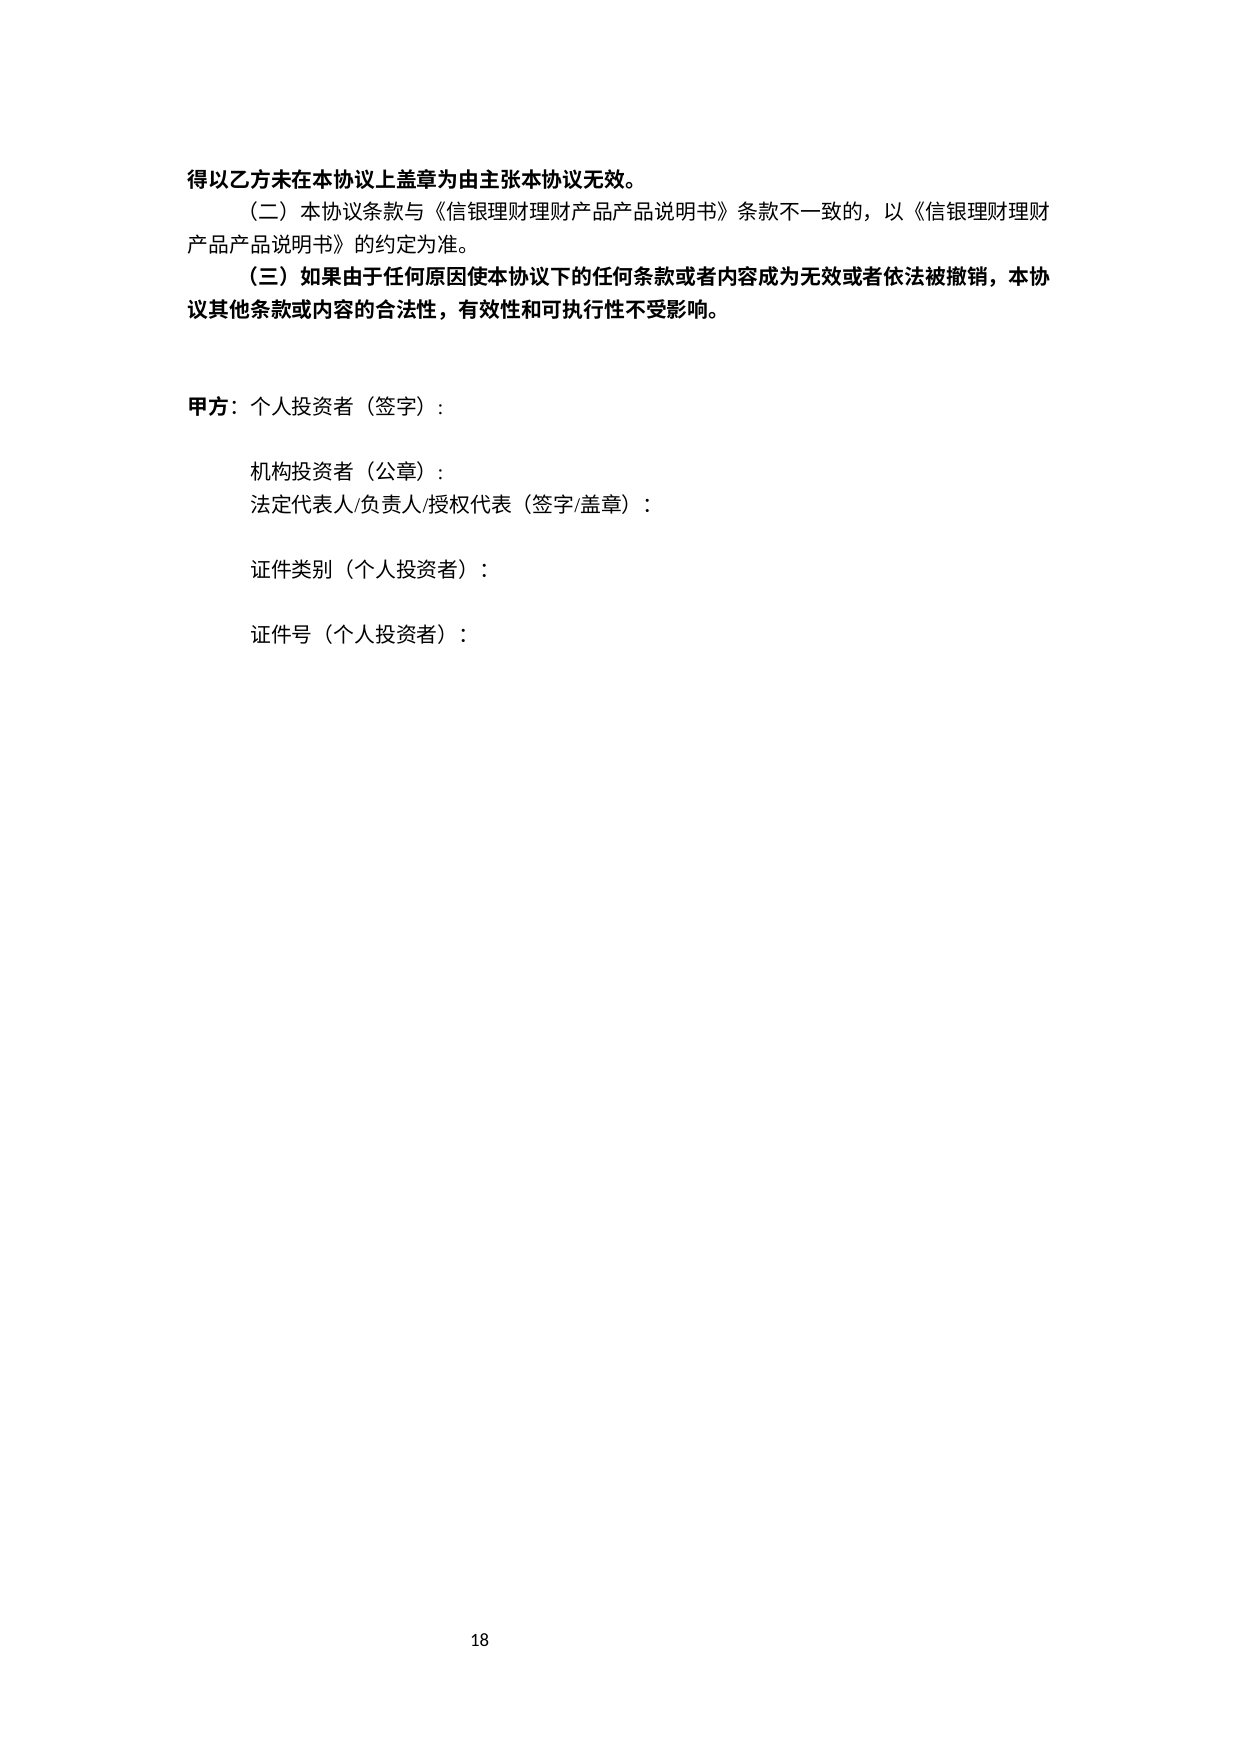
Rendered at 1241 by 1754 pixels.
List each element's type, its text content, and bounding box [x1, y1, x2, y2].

text （三）如果由于任何原因使本协议下的任何条款或者内容成为无效或者依法被撤销，本协议其他条款或内容的合法性，有效性和可执行性不受影响。 [187, 259, 1053, 324]
text （二）本协议条款与《信银理财理财产品产品说明书》条款不一致的，以《信银理财理财产品产品说明书》的约定为准。 [187, 194, 1053, 259]
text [187, 162, 1053, 194]
text 证件号（个人投资者）： [187, 617, 1053, 649]
text 法定代表人/负责人/授权代表（签字/盖章）： [187, 487, 1053, 519]
text 机构投资者（公章）: [187, 454, 1053, 487]
text 甲方：个人投资者（签字）: [187, 389, 1053, 422]
text 证件类别（个人投资者）： [187, 552, 1053, 584]
